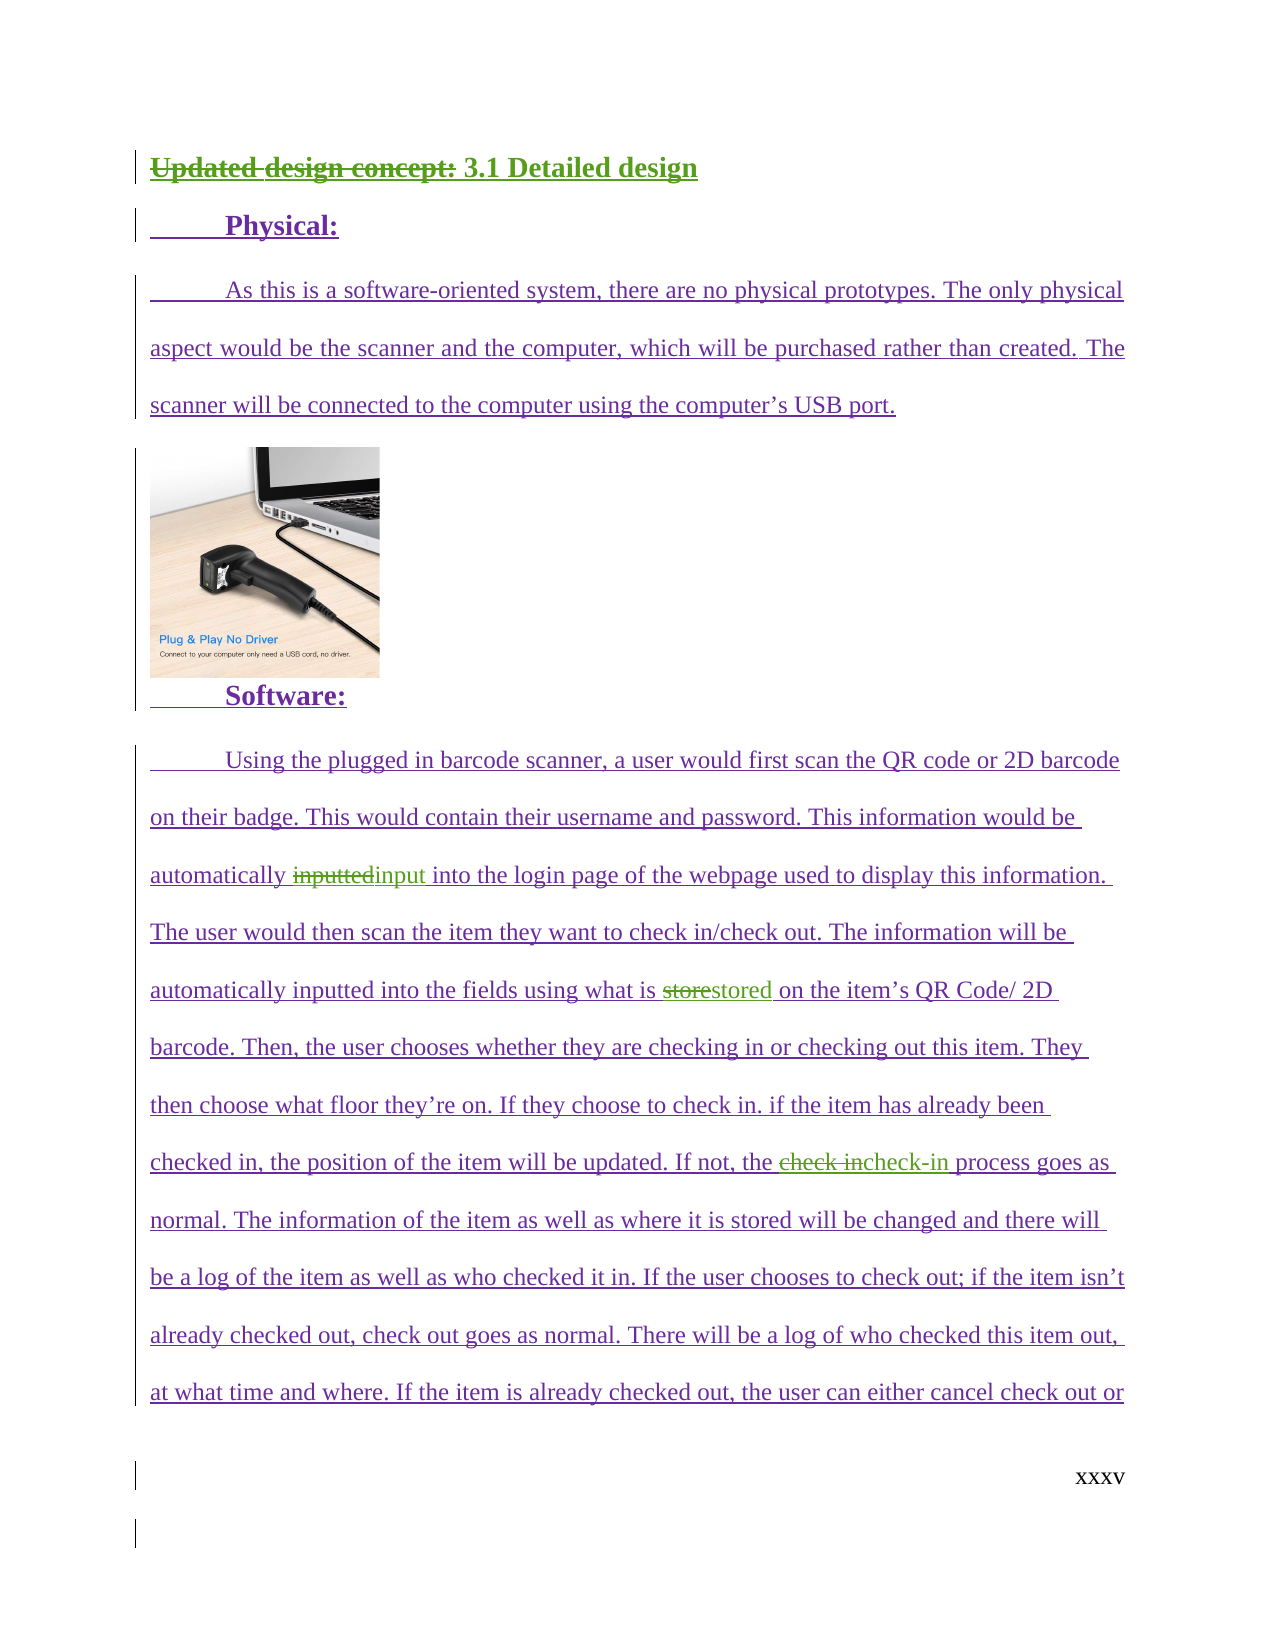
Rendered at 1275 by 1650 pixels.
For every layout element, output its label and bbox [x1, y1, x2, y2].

picture [150, 447, 380, 678]
